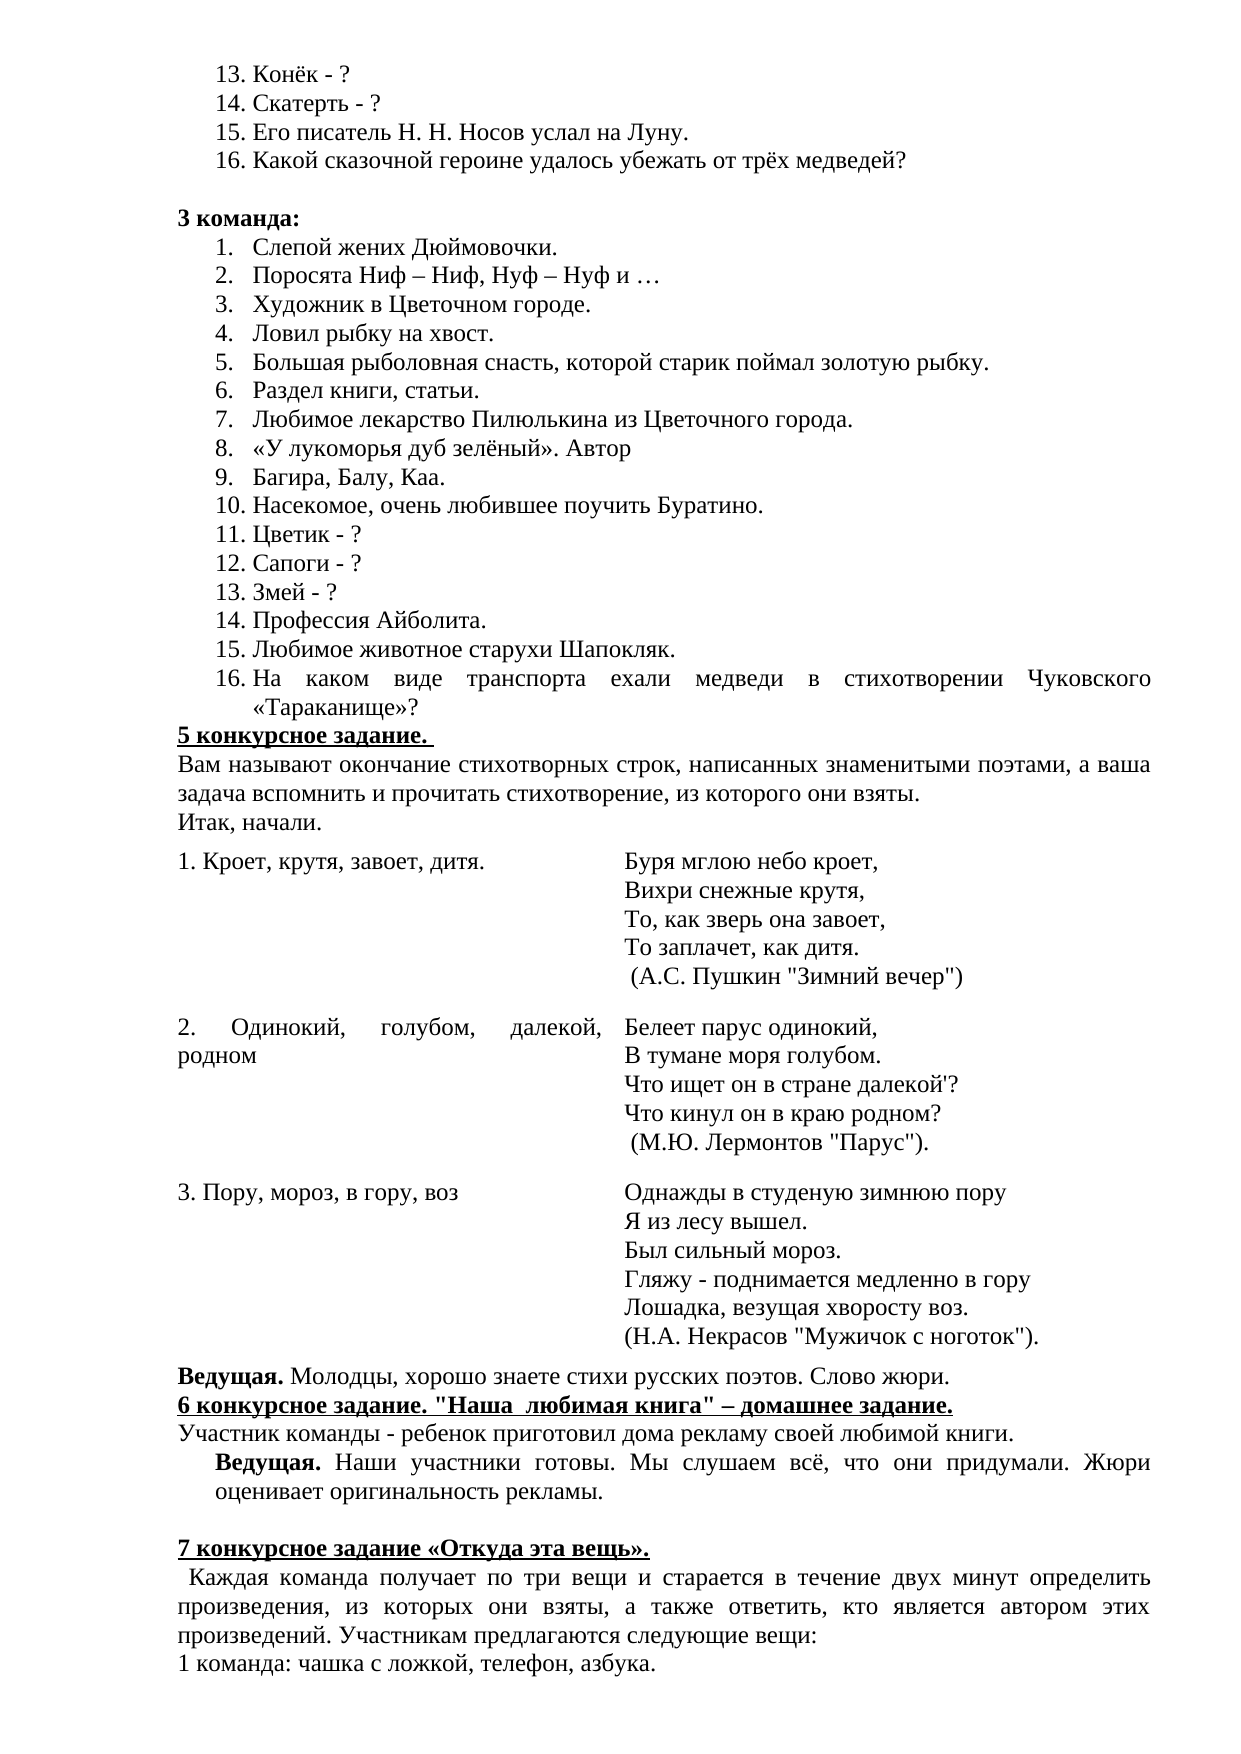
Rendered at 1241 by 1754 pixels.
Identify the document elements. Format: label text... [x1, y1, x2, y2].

list Слепой жених Дюймовочки. [215, 232, 1152, 260]
table_header Буря мглою небо кроет, Вихри снежные крутя, То, как зверь она завоет, То заплачет, как дитя. (А.С. Пушкин "Зимний вечер") [613, 835, 1050, 1001]
list Любимое животное старухи Шапокляк. [215, 634, 1152, 663]
list Какой сказочной героине удалось убежать от трёх медведей? [215, 145, 1152, 174]
table_header 1. Кроет, крутя, завоет, дитя. [166, 835, 613, 1001]
text Итак, начали. [177, 807, 1152, 835]
list Скатерть - ? [215, 88, 1152, 117]
text 5 конкурсное задание. [177, 720, 1152, 749]
list Художник в Цветочном городе. [215, 289, 1152, 318]
text Участник команды - ребенок приготовил дома рекламу своей любимой книги. [177, 1418, 1152, 1447]
list Большая рыболовная снасть, которой старик поймал золотую рыбку. [215, 347, 1152, 375]
table_cell Однажды в студеную зимнюю пору Я из лесу вышел. Был сильный мороз. Гляжу - поднимается медленно в гору Лошадка, везущая хворосту воз. (Н.А. Некрасов "Мужичок с ноготок"). [613, 1167, 1050, 1361]
list «У лукоморья дуб зелёный». Автор [215, 433, 1152, 462]
list Цветик - ? [215, 519, 1152, 548]
text Ведущая. Наши участники готовы. Мы слушаем всё, что они придумали. Жюри оценивает оригинальность рекламы. [215, 1447, 1152, 1505]
text 3 команда: [177, 203, 1152, 232]
table_cell 3. Пору, мороз, в гору, воз [166, 1167, 613, 1361]
list Сапоги - ? [215, 548, 1152, 577]
table_cell 2. Одинокий, голубом, далекой, родном [166, 1001, 613, 1167]
text Каждая команда получает по три вещи и старается в течение двух минут определить произведения, из которых они взяты, а также ответить, кто является автором этих произведений. Участникам предлагаются следующие вещи: [177, 1562, 1152, 1648]
text Ведущая. Молодцы, хорошо знаете стихи русских поэтов. Слово жюри. [177, 1361, 1152, 1390]
table_cell Белеет парус одинокий, В тумане моря голубом. Что ищет он в стране далекой'? Что кинул он в краю родном? (М.Ю. Лермонтов "Парус"). [613, 1001, 1050, 1167]
list Профессия Айболита. [215, 605, 1152, 634]
list Змей - ? [215, 577, 1152, 605]
list На каком виде транспорта ехали медведи в стихотворении Чуковского «Тараканище»? [215, 663, 1152, 720]
list Насекомое, очень любившее поучить Буратино. [215, 490, 1152, 519]
list Багира, Балу, Каа. [215, 462, 1152, 490]
text 1 команда: чашка с ложкой, телефон, азбука. [177, 1648, 1152, 1677]
list Ловил рыбку на хвост. [215, 318, 1152, 347]
text Вам называют окончание стихотворных строк, написанных знаменитыми поэтами, а ваша задача вспомнить и прочитать стихотворение, из которого они взяты. [177, 749, 1152, 807]
text 7 конкурсное задание «Откуда эта вещь». [177, 1533, 1152, 1562]
list Раздел книги, статьи. [215, 375, 1152, 404]
text 6 конкурсное задание. "Наша любимая книга" – домашнее задание. [177, 1390, 1152, 1418]
list Конёк - ? [215, 59, 1152, 88]
list Любимое лекарство Пилюлькина из Цветочного города. [215, 404, 1152, 433]
list Поросята Ниф – Ниф, Нуф – Нуф и … [215, 260, 1152, 289]
list Его писатель Н. Н. Носов услал на Луну. [215, 117, 1152, 145]
